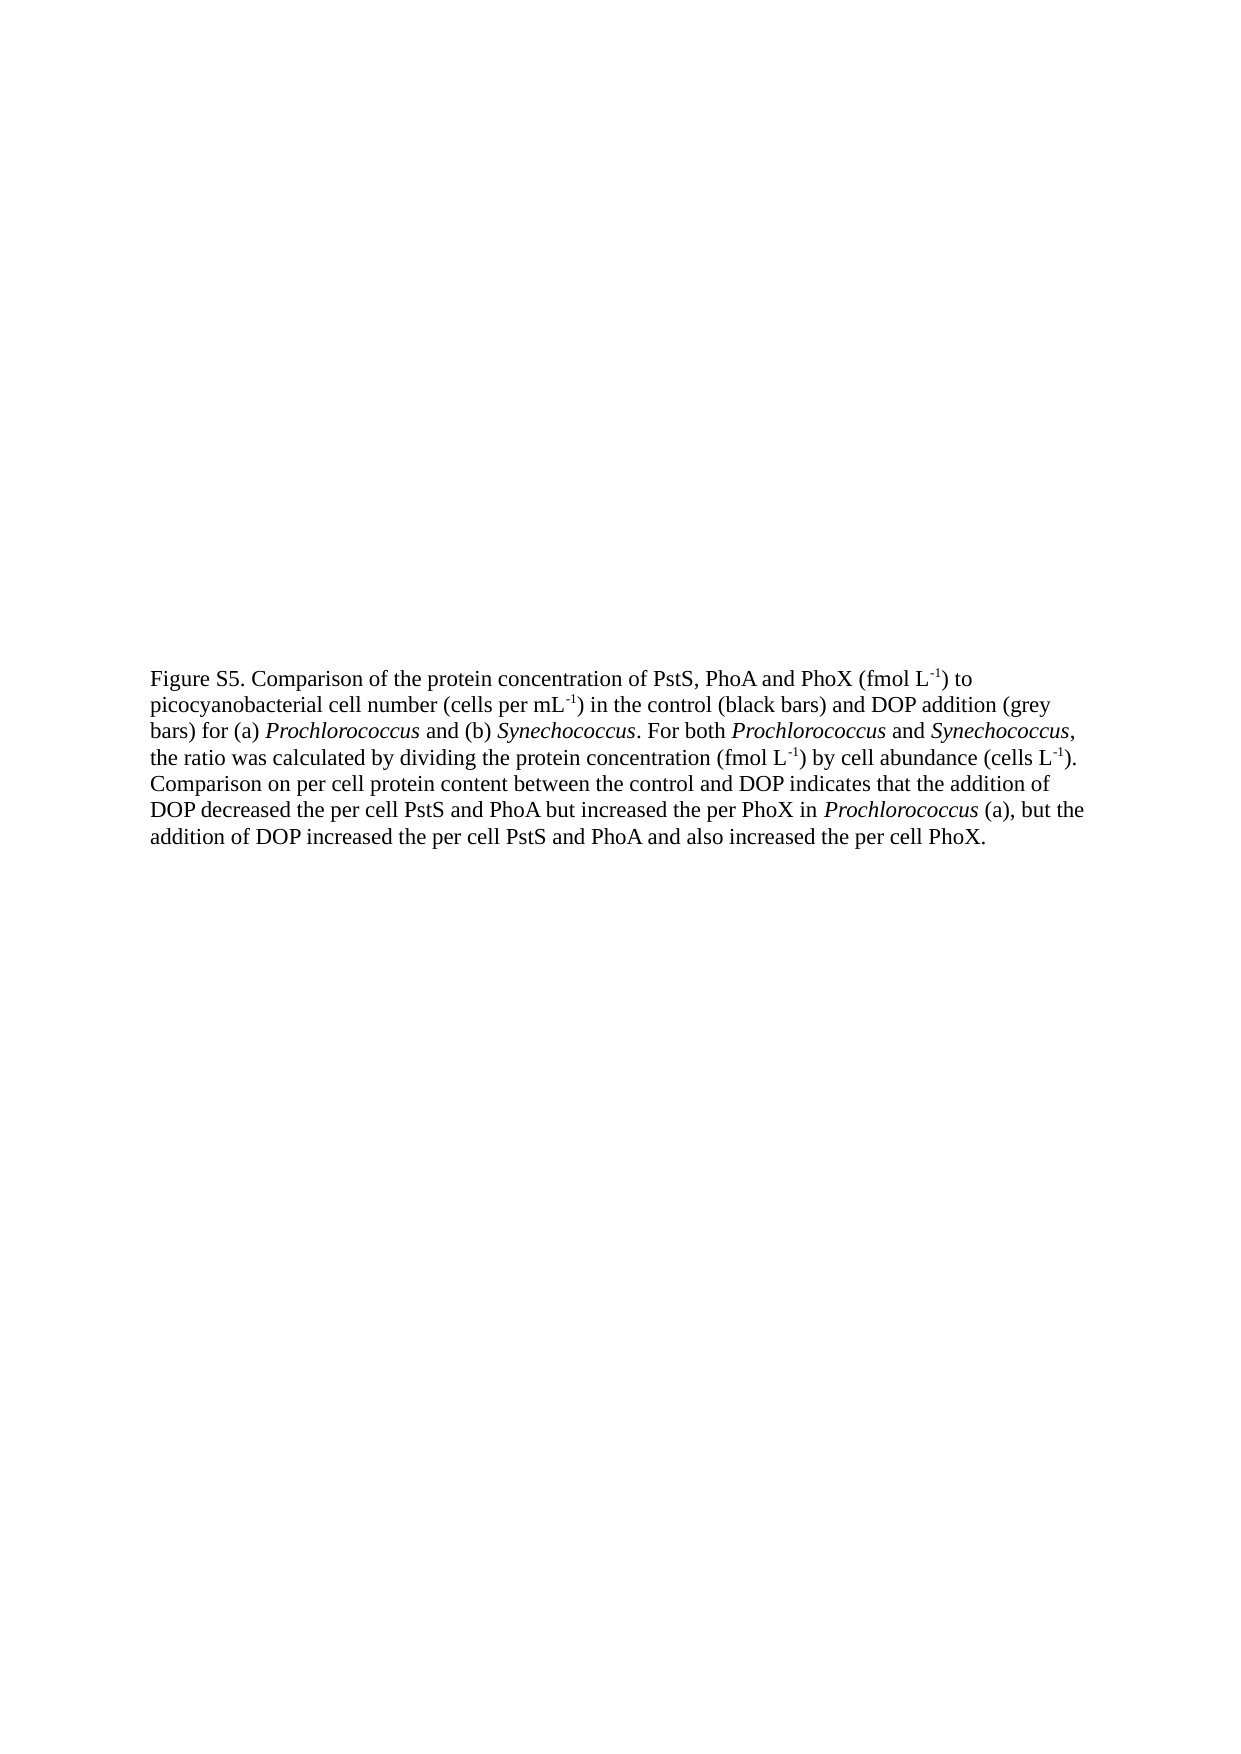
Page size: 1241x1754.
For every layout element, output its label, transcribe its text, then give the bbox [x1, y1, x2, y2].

text Figure S5. Comparison of the protein concentration of PstS, PhoA and PhoX (fmol L-1) to picocyanobacterial cell number (cells per mL-1) in the control (black bars) and DOP addition (grey bars) for (a) Prochlorococcus and (b) Synechococcus. For both Prochlorococcus and Synechococcus, the ratio was calculated by dividing the protein concentration (fmol L-1) by cell abundance (cells L-1). Comparison on per cell protein content between the control and DOP indicates that the addition of DOP decreased the per cell PstS and PhoA but increased the per PhoX in Prochlorococcus (a), but the addition of DOP increased the per cell PstS and PhoA and also increased the per cell PhoX. [150, 665, 1090, 849]
